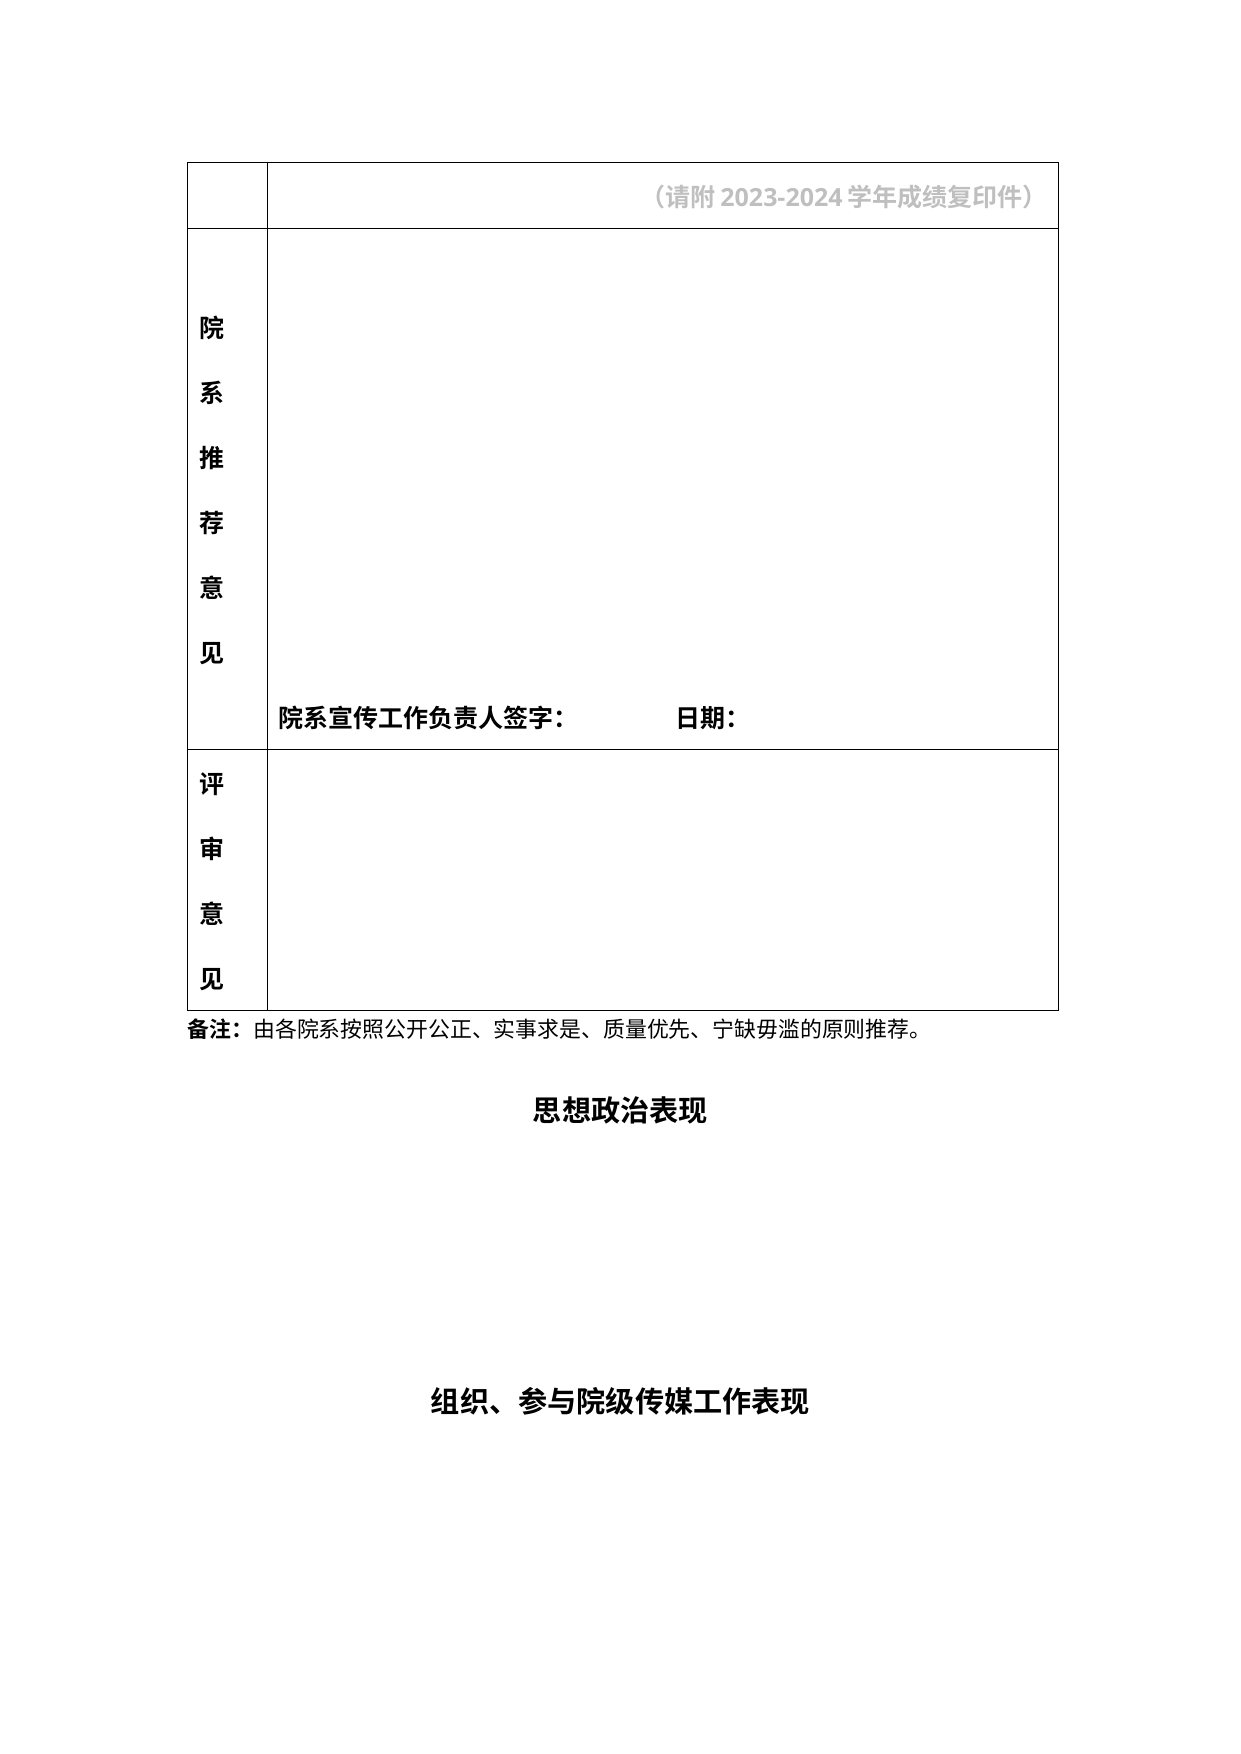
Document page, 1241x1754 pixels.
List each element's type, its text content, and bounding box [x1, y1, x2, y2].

table_cell [268, 750, 1058, 1010]
table_cell 院系宣传工作负责人签字： 日期： [268, 229, 1058, 749]
table_cell 评 审 意 见 [188, 750, 267, 1010]
table_cell 院 系 推 荐 意 见 [188, 229, 267, 749]
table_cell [268, 163, 1058, 228]
text 思想政治表现 [187, 1076, 1053, 1141]
text 备注：由各院系按照公开公正、实事求是、质量优先、宁缺毋滥的原则推荐。 [187, 1011, 1053, 1044]
text 组织、参与院级传媒工作表现 [187, 1367, 1053, 1432]
